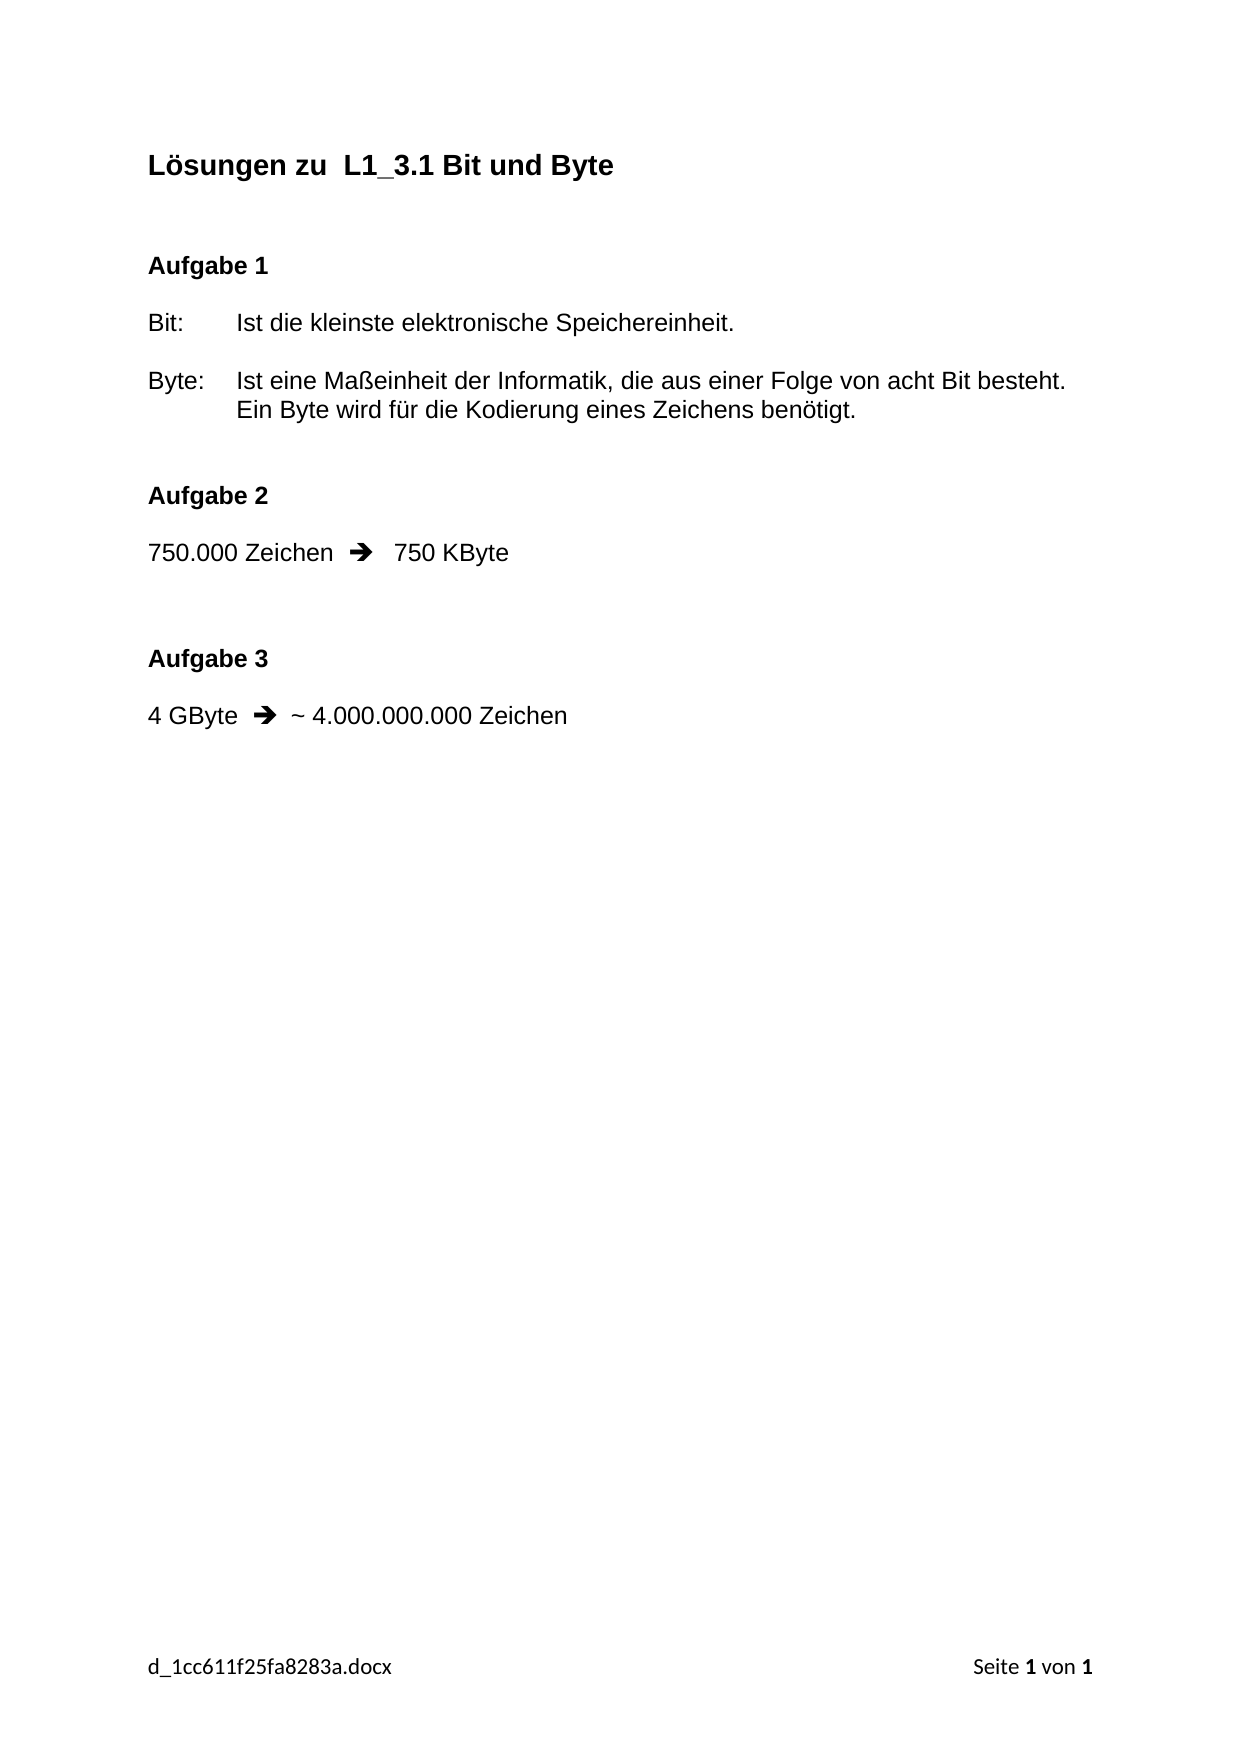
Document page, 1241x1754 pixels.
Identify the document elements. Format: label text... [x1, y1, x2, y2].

text Bit: Ist die kleinste elektronische Speichereinheit. [148, 308, 1093, 337]
text Byte: Ist eine Maßeinheit der Informatik, die aus einer Folge von acht Bit besteht. Ein Byte wird für die Kodierung eines Zeichens benötigt. [148, 366, 1093, 423]
text Aufgabe 3 [148, 644, 1093, 672]
text 750.000 Zeichen 750 KByte [148, 538, 1093, 567]
text Aufgabe 2 [148, 481, 1093, 509]
text Lösungen zu L1_3.1 Bit und Byte [148, 148, 1093, 181]
text 4 GByte ~ 4.000.000.000 Zeichen [148, 701, 1093, 730]
text Aufgabe 1 [148, 251, 1093, 279]
